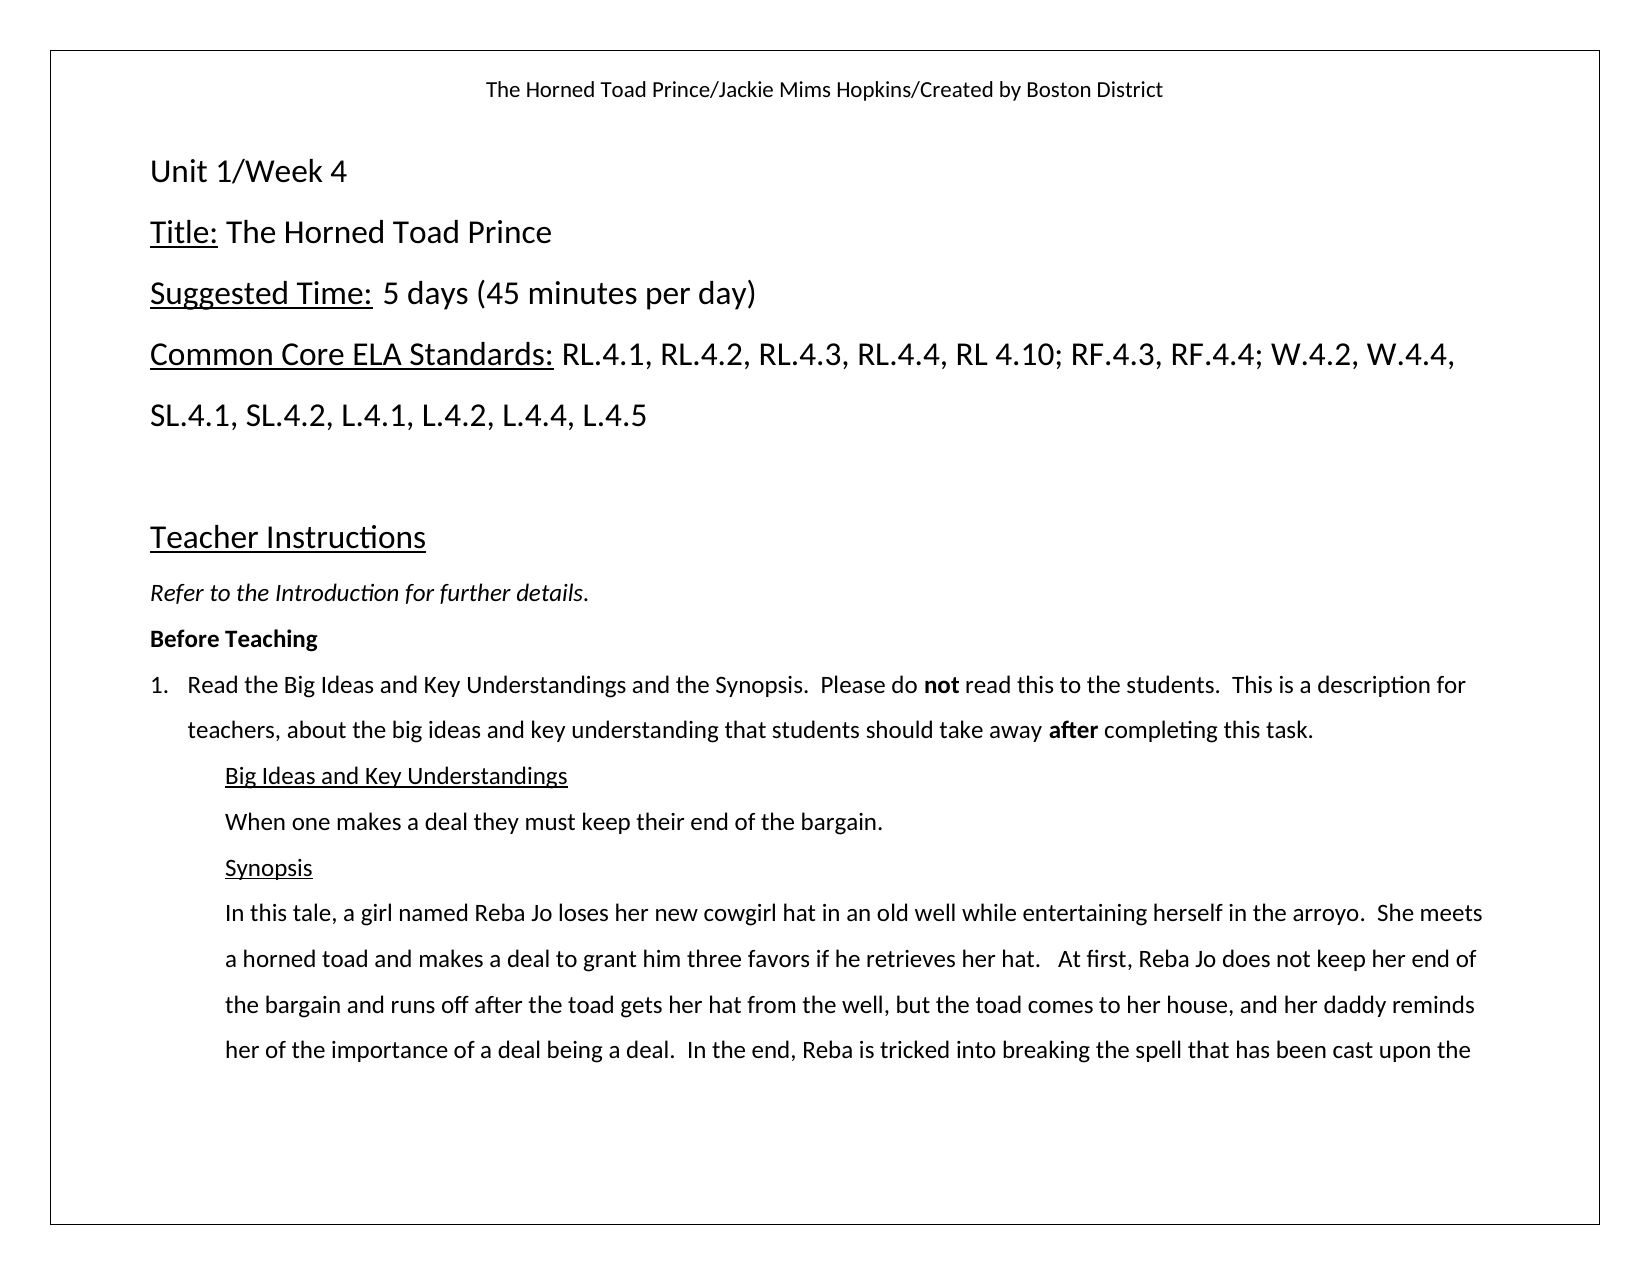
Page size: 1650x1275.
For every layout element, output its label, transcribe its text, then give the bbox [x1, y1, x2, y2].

text Teacher Instructions [150, 516, 1500, 557]
list Read the Big Ideas and Key Understandings and the Synopsis. Please do not read this to the students. This is a description for teachers, about the big ideas and key understanding that students should take away after completing this task. [150, 669, 1500, 745]
text Big Ideas and Key Understandings [150, 760, 1500, 791]
text Title: The Horned Toad Prince [150, 211, 1500, 252]
text Common Core ELA Standards: RL.4.1, RL.4.2, RL.4.3, RL.4.4, RL 4.10; RF.4.3, RF.4.4; W.4.2, W.4.4, SL.4.1, SL.4.2, L.4.1, L.4.2, L.4.4, L.4.5 [150, 333, 1500, 435]
text Before Teaching [150, 623, 1500, 653]
text Refer to the Introduction for further details. [150, 577, 1500, 608]
text Unit 1/Week 4 [150, 150, 1500, 191]
text When one makes a deal they must keep their end of the bargain. [187, 806, 1500, 836]
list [225, 897, 1500, 1065]
text Suggested Time: 5 days (45 minutes per day) [150, 272, 1500, 313]
text Synopsis [187, 852, 1500, 882]
